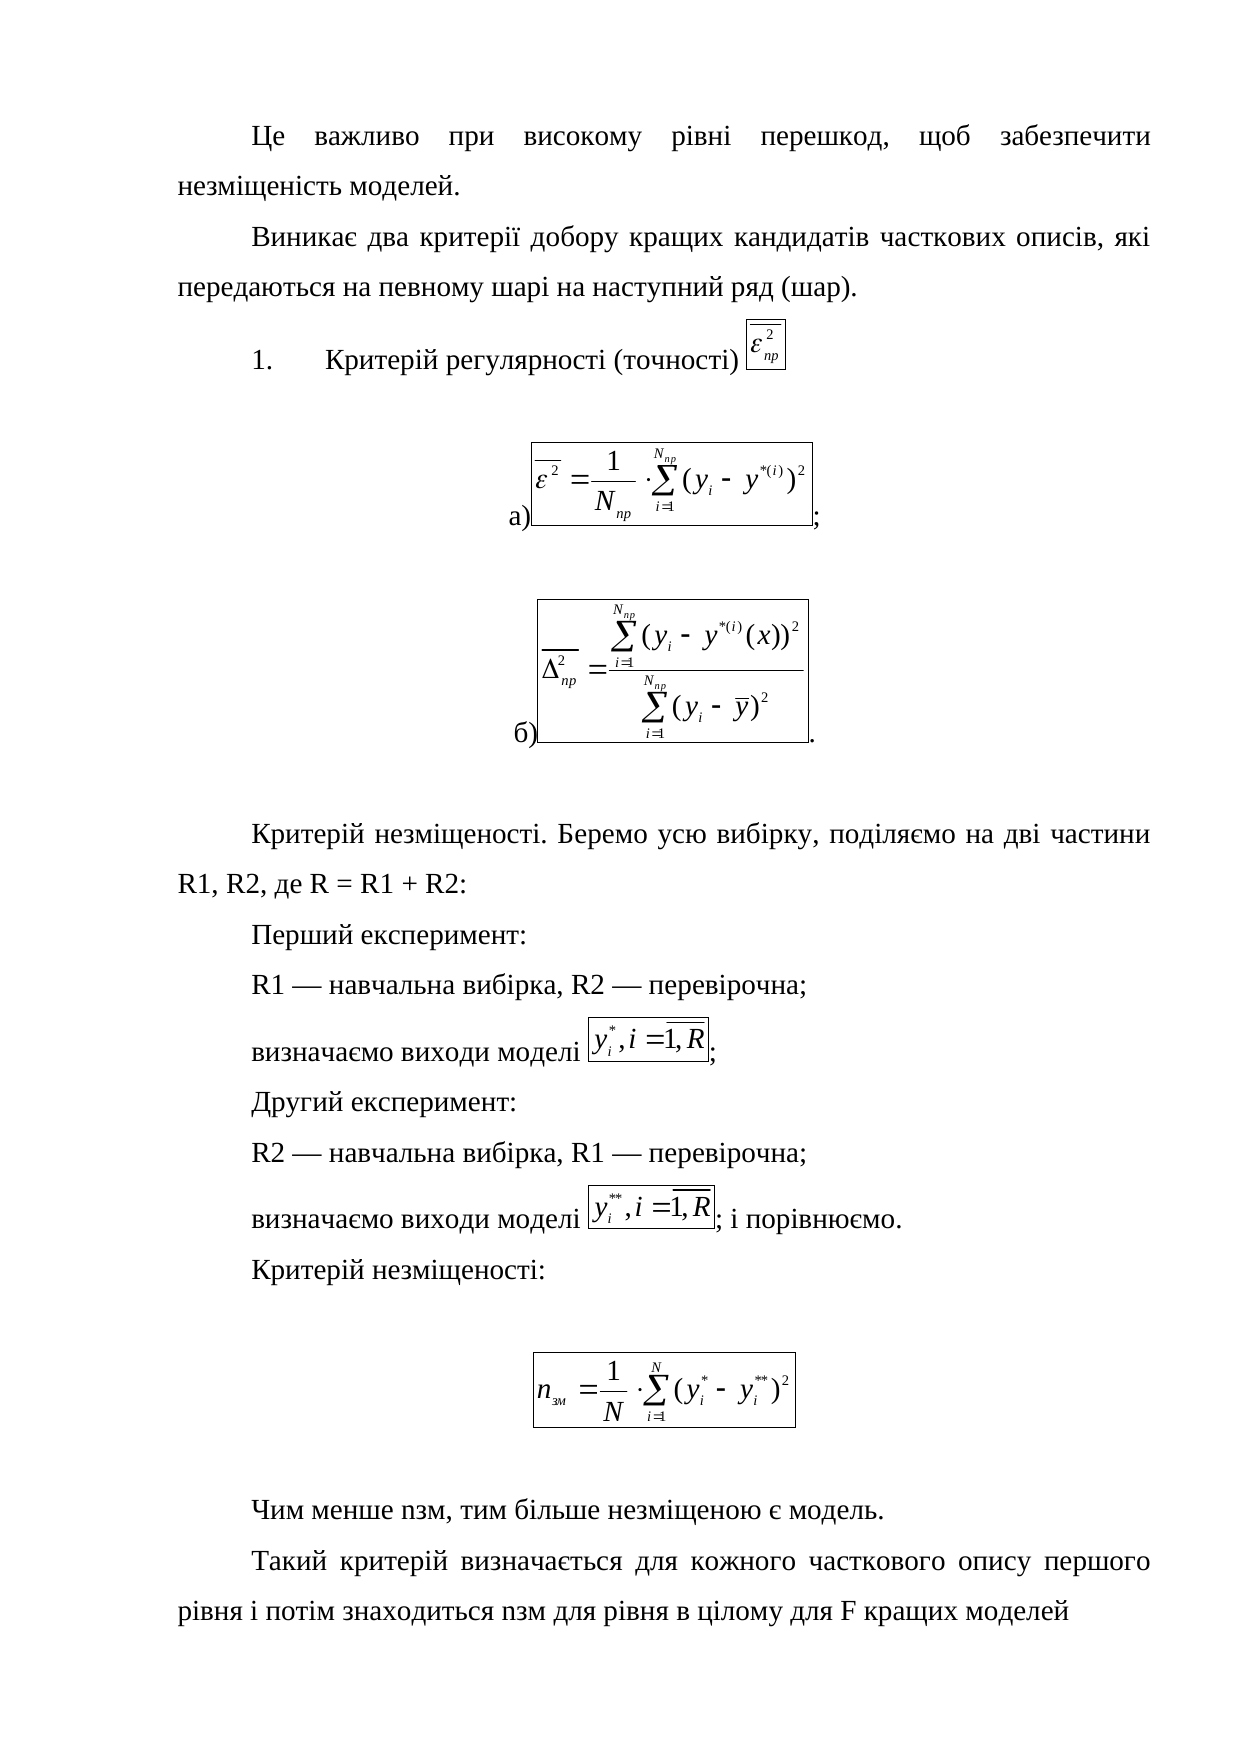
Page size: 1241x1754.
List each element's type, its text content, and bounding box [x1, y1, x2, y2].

text Такий критерій визначається для кожного часткового опису першого рівня і потім знаходиться nзм для рівня в цілому для F кращих моделей [177, 1543, 1152, 1626]
text Другий експеримент: [177, 1084, 1152, 1118]
text Критерій незміщеності. Беремо усю вибірку, поділяємо на дві частини R1, R2, де R = R1 + R2: [177, 816, 1152, 900]
text визначаємо виходи моделі ; [177, 1017, 1152, 1068]
text визначаємо виходи моделі ; і порівнюємо. [177, 1185, 1152, 1235]
text Виникає два критерії добору кращих кандидатів часткових описів, які передаються на певному шарі на наступний ряд (шар). [177, 219, 1152, 303]
text а); [177, 443, 1152, 532]
text б). [177, 599, 1152, 749]
text Перший експеримент: [177, 917, 1152, 950]
text Це важливо при високому рівні перешкод, щоб забезпечити незміщеність моделей. [177, 118, 1152, 202]
text Чим менше nзм, тим більше незміщеною є модель. [177, 1492, 1152, 1526]
text R1 — навчальна вибірка, R2 — перевірочна; [177, 967, 1152, 1001]
text Критерій незміщеності: [177, 1252, 1152, 1285]
text R2 — навчальна вибірка, R1 — перевірочна; [177, 1135, 1152, 1168]
list Критерій регулярності (точності) [177, 319, 1152, 376]
